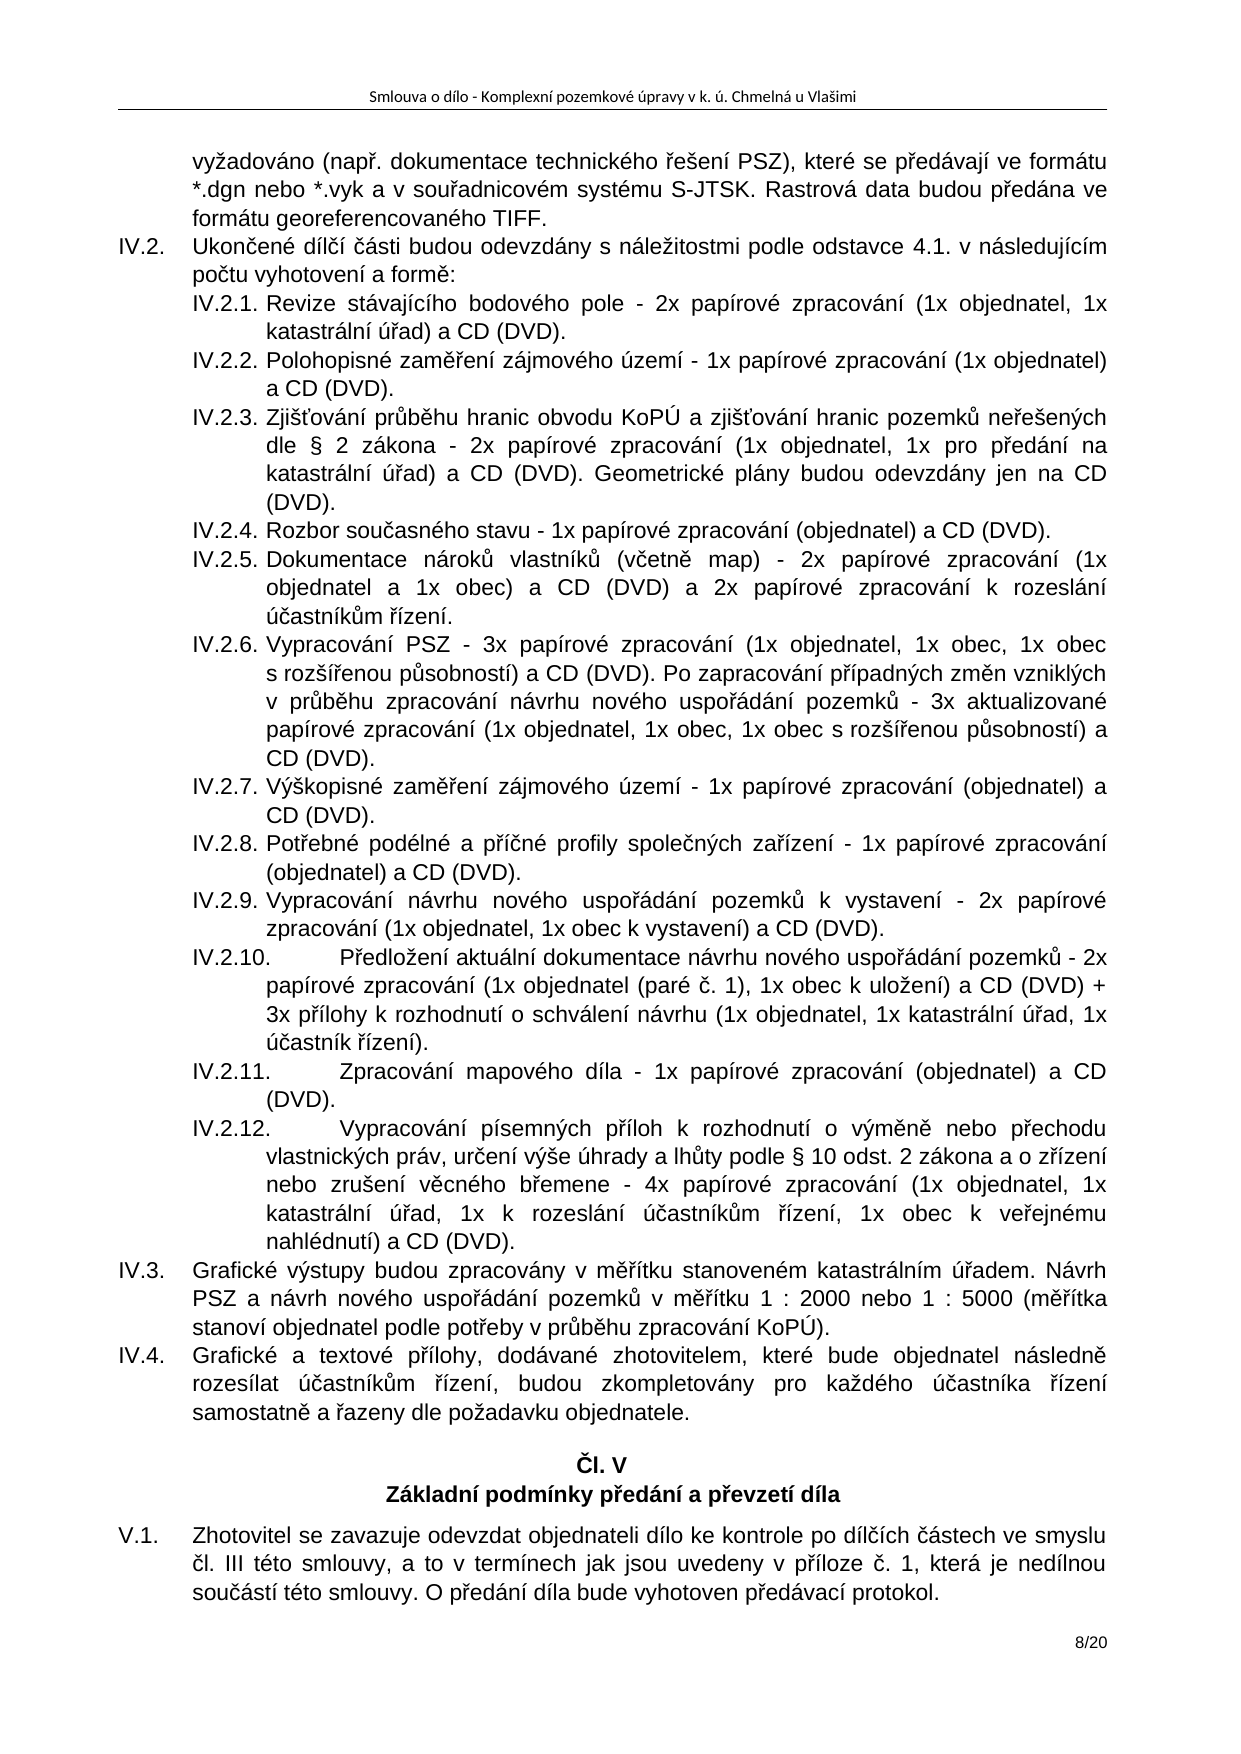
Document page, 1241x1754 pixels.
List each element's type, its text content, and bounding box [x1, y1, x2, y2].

text Předložení aktuální dokumentace návrhu nového uspořádání pozemků - 2x papírové zpracování (1x objednatel (paré č. 1), 1x obec k uložení) a CD (DVD) + 3x přílohy k rozhodnutí o schválení návrhu (1x objednatel, 1x katastrální úřad, 1x účastník řízení). [192, 944, 1107, 1056]
text Vypracování PSZ - 3x papírové zpracování (1x objednatel, 1x obec, 1x obec s rozšířenou působností) a CD (DVD). Po zapracování případných změn vzniklých v průběhu zpracování návrhu nového uspořádání pozemků - 3x aktualizované papírové zpracování (1x objednatel, 1x obec, 1x obec s rozšířenou působností) a CD (DVD). [192, 631, 1107, 771]
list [118, 148, 1107, 231]
text Potřebné podélné a příčné profily společných zařízení - 1x papírové zpracování (objednatel) a CD (DVD). [192, 830, 1107, 885]
text Zjišťování průběhu hranic obvodu KoPÚ a zjišťování hranic pozemků neřešených dle § 2 zákona - 2x papírové zpracování (1x objednatel, 1x pro předání na katastrální úřad) a CD (DVD). Geometrické plány budou odevzdány jen na CD (DVD). [192, 403, 1107, 515]
text Polohopisné zaměření zájmového území - 1x papírové zpracování (1x objednatel) a CD (DVD). [192, 347, 1107, 401]
list Ukončené dílčí části budou odevzdány s náležitostmi podle odstavce 4.1. v následujícím počtu vyhotovení a formě: [118, 233, 1107, 288]
text Výškopisné zaměření zájmového území - 1x papírové zpracování (objednatel) a CD (DVD). [192, 773, 1107, 828]
text Revize stávajícího bodového pole - 2x papírové zpracování (1x objednatel, 1x katastrální úřad) a CD (DVD). [192, 290, 1107, 344]
text Rozbor současného stavu - 1x papírové zpracování (objednatel) a CD (DVD). [192, 517, 1107, 544]
text Zpracování mapového díla - 1x papírové zpracování (objednatel) a CD (DVD). [192, 1058, 1107, 1112]
text Vypracování písemných příloh k rozhodnutí o výměně nebo přechodu vlastnických práv, určení výše úhrady a lhůty podle § 10 odst. 2 zákona a o zřízení nebo zrušení věcného břemene - 4x papírové zpracování (1x objednatel, 1x katastrální úřad, 1x k rozeslání účastníkům řízení, 1x obec k veřejnému nahlédnutí) a CD (DVD). [192, 1114, 1107, 1254]
list Zhotovitel se zavazuje odevzdat objednateli dílo ke kontrole po dílčích částech ve smyslu čl. III této smlouvy, a to v termínech jak jsou uvedeny v příloze č. 1, která je nedílnou součástí této smlouvy. O předání díla bude vyhotoven předávací protokol. [118, 1522, 1107, 1605]
list Grafické výstupy budou zpracovány v měřítku stanoveném katastrálním úřadem. Návrh PSZ a návrh nového uspořádání pozemků v měřítku 1 : 2000 nebo 1 : 5000 (měřítka stanoví objednatel podle potřeby v průběhu zpracování KoPÚ). [118, 1257, 1107, 1340]
text Vypracování návrhu nového uspořádání pozemků k vystavení - 2x papírové zpracování (1x objednatel, 1x obec k vystavení) a CD (DVD). [192, 887, 1107, 942]
text Dokumentace nároků vlastníků (včetně map) - 2x papírové zpracování (1x objednatel a 1x obec) a CD (DVD) a 2x papírové zpracování k rozeslání účastníkům řízení. [192, 546, 1107, 629]
text Základní podmínky předání a převzetí díla [118, 1452, 1107, 1507]
list Grafické a textové přílohy, dodávané zhotovitelem, které bude objednatel následně rozesílat účastníkům řízení, budou zkompletovány pro každého účastníka řízení samostatně a řazeny dle požadavku objednatele. [118, 1342, 1107, 1425]
